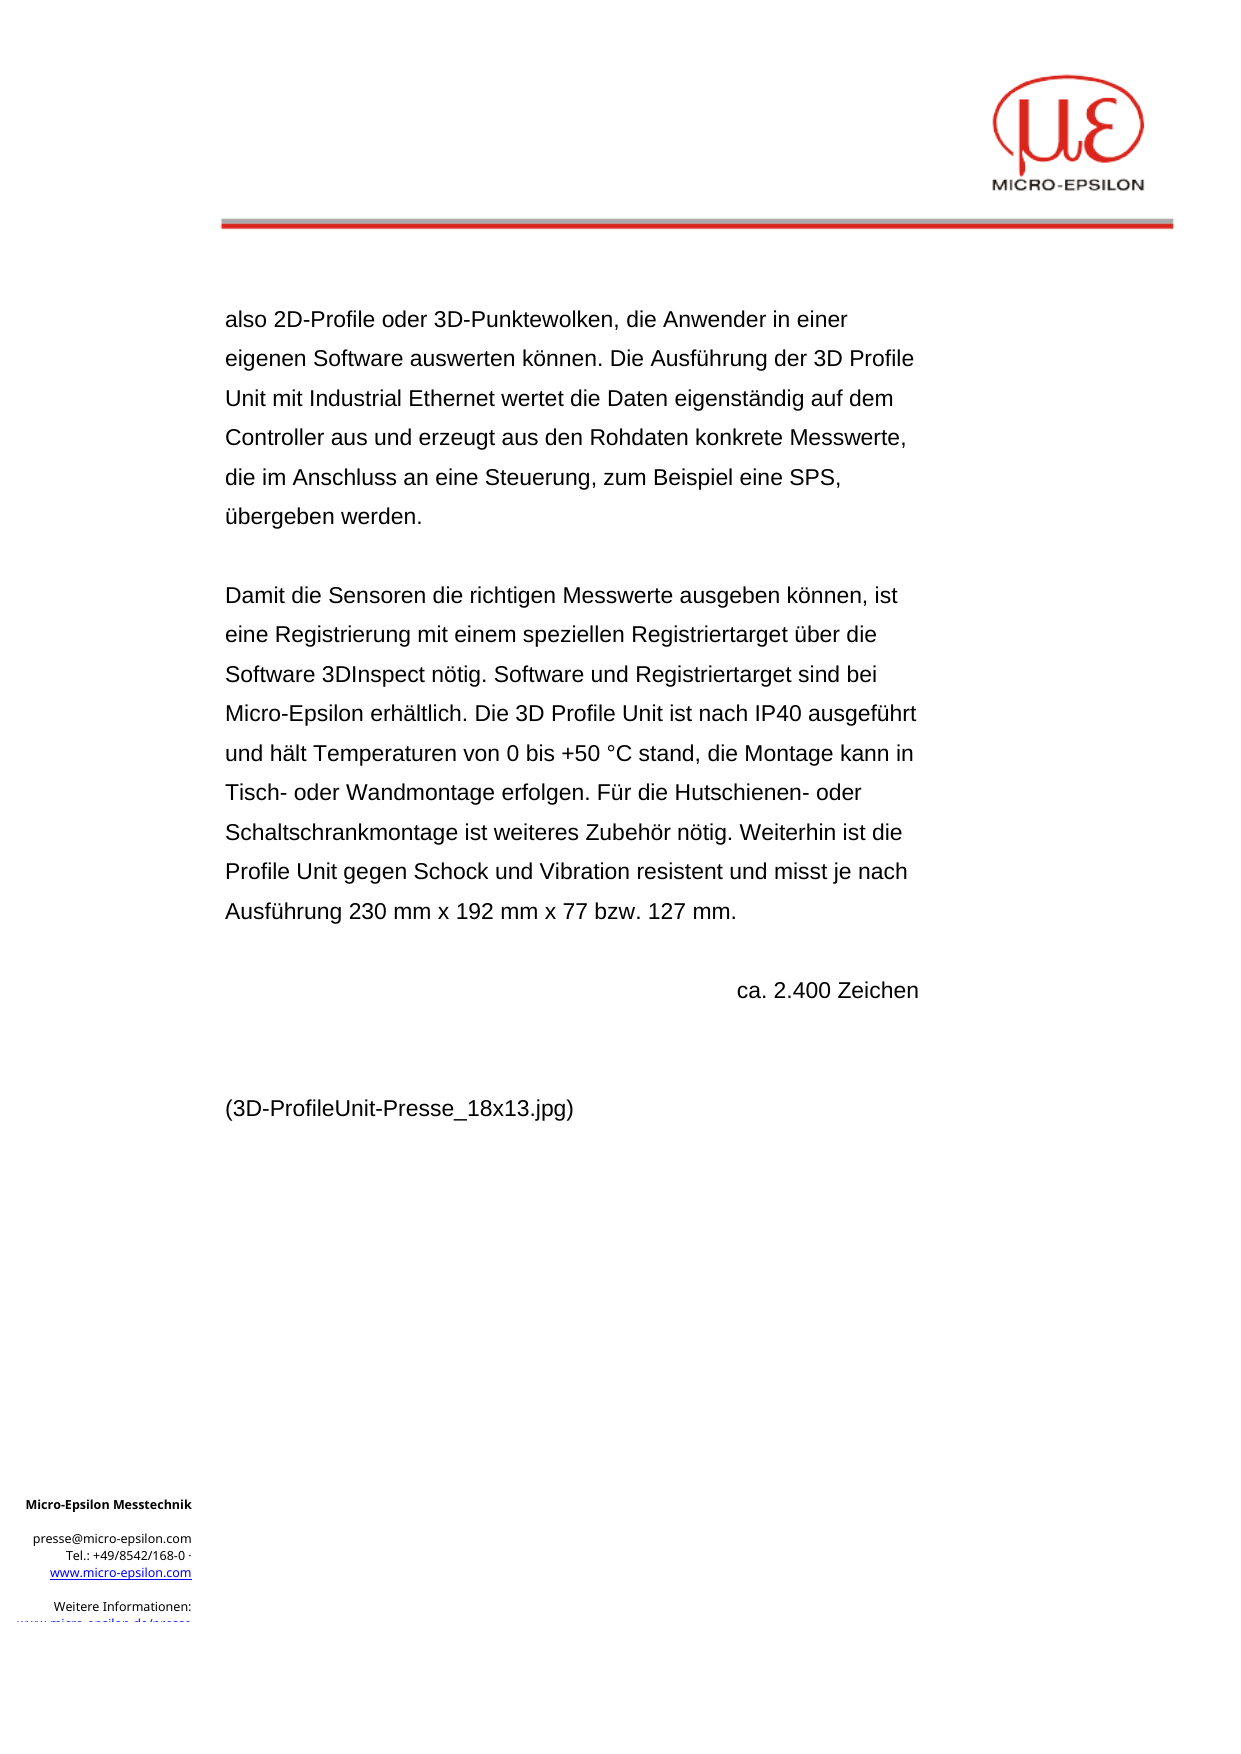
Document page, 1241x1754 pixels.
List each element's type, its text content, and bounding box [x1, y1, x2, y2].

text (3D-ProfileUnit-Presse_18x13.jpg) [529, 1095, 919, 1122]
text ca. 2.400 Zeichen [667, 977, 919, 1003]
text Damit die Sensoren die richtigen Messwerte ausgeben können, ist eine Registrierung mit einem speziellen Registriertarget über die Software 3DInspect nötig. Software und Registriertarget sind bei Micro-Epsilon erhältlich. Die 3D Profile Unit ist nach IP40 ausgeführt und hält Temperaturen von 0 bis +50 °C stand, die Montage kann in Tisch- oder Wandmontage erfolgen. Für die Hutschienen- oder Schaltschrankmontage ist weiteres Zubehör nötig. Weiterhin ist die Profile Unit gegen Schock und Vibration resistent und misst je nach Ausführung 230 mm x 192 mm x 77 bzw. 127 mm. [225, 582, 919, 924]
text also 2D-Profile oder 3D-Punktewolken, die Anwender in einer eigenen Software auswerten können. Die Ausführung der 3D Profile Unit mit Industrial Ethernet wertet die Daten eigenständig auf dem Controller aus und erzeugt aus den Rohdaten konkrete Messwerte, die im Anschluss an eine Steuerung, zum Beispiel eine SPS, übergeben werden. [225, 306, 919, 529]
